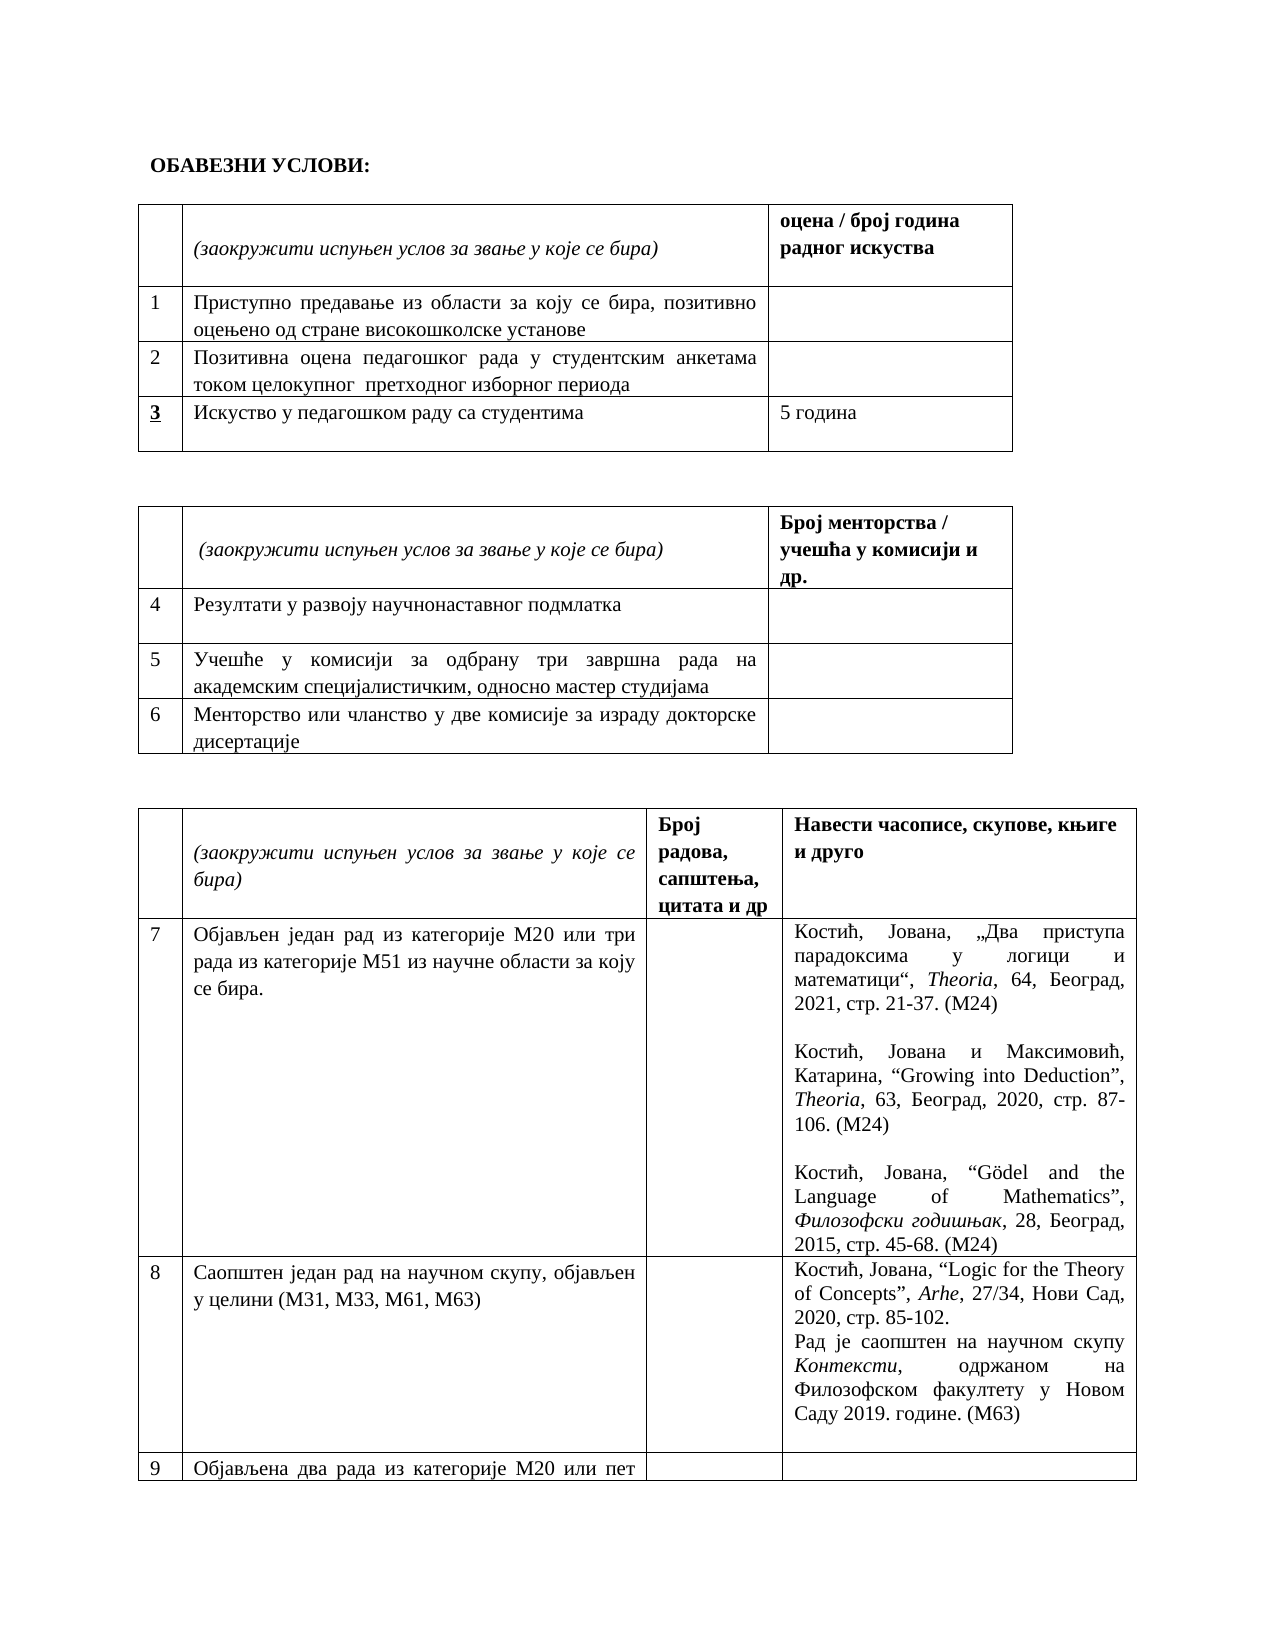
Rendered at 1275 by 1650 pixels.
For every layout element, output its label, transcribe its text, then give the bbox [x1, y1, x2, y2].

table_cell [647, 1453, 782, 1480]
table_cell [769, 342, 1012, 396]
table_cell Резултати у развоју научнонаставног подмлатка [183, 589, 768, 643]
table_cell 8 [139, 1257, 182, 1452]
table_cell 9 [139, 1453, 182, 1480]
table_cell 2 [139, 342, 182, 396]
table_cell [647, 919, 782, 1256]
table_cell 5 година [769, 397, 1012, 451]
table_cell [183, 1453, 646, 1480]
table_cell Костић, Јована, “Logic for the Theory of Concepts”, Arhe, 27/34, Нови Сад, 2020, стр. 85-102. Рад је саопштен на научном скупу Контексти, одржаном на Филозофском факултету у Новом Саду 2019. године. (M63) [783, 1257, 1136, 1452]
table_cell Приступно предавање из области за коју се бира, позитивно оцењено од стране високошколске установе [183, 287, 768, 341]
table_header (заокружити испуњен услов за звање у које се бира) [183, 809, 646, 918]
table_cell [783, 1453, 1136, 1480]
table_header [139, 809, 182, 918]
table_cell Саопштен један рад на научном скупу, објављен у целини (М31, М33, М61, М63) [183, 1257, 646, 1452]
table_header Навести часописе, скупове, књиге и друго [783, 809, 1136, 918]
table_header [139, 507, 182, 588]
text ОБАВЕЗНИ УСЛОВИ: [150, 150, 1125, 177]
table_header Број радова, сапштења, цитата и др [647, 809, 782, 918]
table_cell Објављен један рад из категорије М20 или три рада из категорије М51 из научне области за коју се бира. [183, 919, 646, 1256]
table_cell Менторство или чланство у две комисије за израду докторске дисертације [183, 699, 768, 753]
table_header (заокружити испуњен услов за звање у које се бира) [183, 205, 768, 286]
table_header (заокружити испуњен услов за звање у које се бира) [183, 507, 768, 588]
table_cell Позитивна оцена педагошког рада у студентским анкетама током целокупног претходног изборног периода [183, 342, 768, 396]
table_cell 6 [139, 699, 182, 753]
table_cell Костић, Јована, „Два приступа парадоксима у логици и математици“, Theoria, 64, Београд, 2021, стр. 21-37. (М24) Костић, Јована и Максимовић, Катарина, “Growing into Deduction”, Theoria, 63, Београд, 2020, стр. 87-106. (М24) Костић, Јована, “Gödel and the Language of Mathematics”, Филозофски годишњак, 28, Београд, 2015, стр. 45-68. (М24) [783, 919, 1136, 1256]
table_cell 3 [139, 397, 182, 451]
table_cell [769, 699, 1012, 753]
table_cell [769, 589, 1012, 643]
table_cell Учешће у комисији за одбрану три завршна рада на академским специјалистичким, односно мастер студијама [183, 644, 768, 698]
table_cell 4 [139, 589, 182, 643]
table_cell 7 [139, 919, 182, 1256]
table_cell [647, 1257, 782, 1452]
table_cell 5 [139, 644, 182, 698]
table_cell 1 [139, 287, 182, 341]
table_cell [769, 287, 1012, 341]
table_header Број менторства / учешћа у комисији и др. [769, 507, 1012, 588]
table_cell Искуство у педагошком раду са студентима [183, 397, 768, 451]
table_header oценa / број година радног искуства [769, 205, 1012, 286]
table_header [139, 205, 182, 286]
table_cell [769, 644, 1012, 698]
